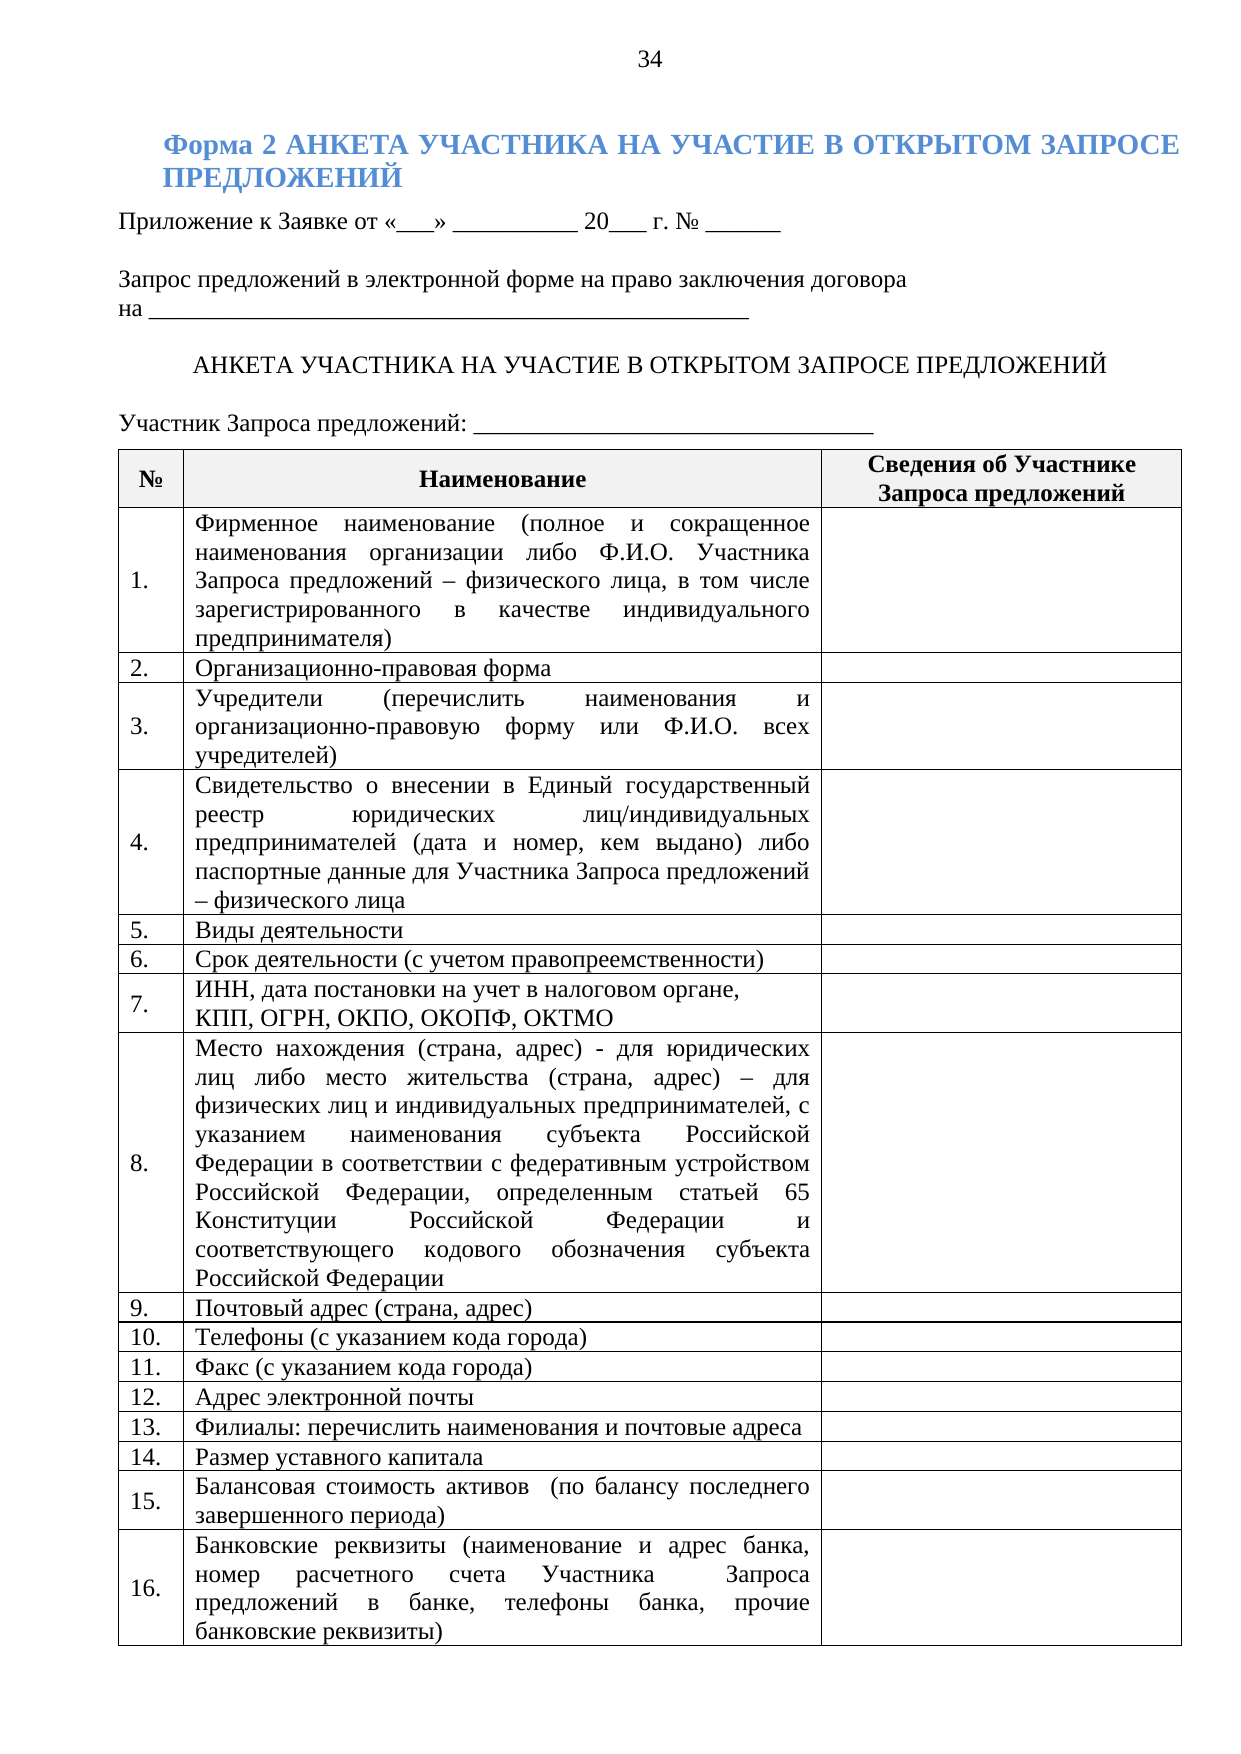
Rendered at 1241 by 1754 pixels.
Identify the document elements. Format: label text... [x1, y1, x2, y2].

table_cell [822, 1352, 1181, 1381]
table_cell Фирменное наименование (полное и сокращенное наименования организации либо Ф.И.О. Участника Запроса предложений – физического лица, в том числе зарегистрированного в качестве индивидуального предпринимателя) [184, 508, 821, 652]
table_header Сведения об Участнике Запроса предложений [822, 450, 1181, 507]
table_cell 15. [119, 1471, 183, 1529]
table_cell [822, 915, 1181, 943]
table_cell [822, 770, 1181, 914]
table_cell 12. [119, 1382, 183, 1411]
table_cell Виды деятельности [184, 915, 821, 943]
table_cell Балансовая стоимость активов (по балансу последнего завершенного периода) [184, 1471, 821, 1529]
table_cell [822, 974, 1181, 1032]
text на ________________________________________________ [118, 293, 1181, 321]
table_header № [119, 450, 183, 507]
text Участник Запроса предложений: ________________________________ [118, 408, 1181, 436]
table_cell Почтовый адрес (страна, адрес) [184, 1293, 821, 1321]
table_cell Срок деятельности (с учетом правопреемственности) [184, 945, 821, 973]
table_cell Учредители (перечислить наименования и организационно-правовую форму или Ф.И.О. всех учредителей) [184, 683, 821, 769]
table_header Наименование [184, 450, 821, 507]
table_cell ИНН, дата постановки на учет в налоговом органе, КПП, ОГРН, ОКПО, ОКОПФ, ОКТМО [184, 974, 821, 1032]
table_cell Свидетельство о внесении в Единый государственный реестр юридических лиц/индивидуальных предпринимателей (дата и номер, кем выдано) либо паспортные данные для Участника Запроса предложений – физического лица [184, 770, 821, 914]
table_cell 10. [119, 1323, 183, 1351]
table_cell Место нахождения (страна, адрес) - для юридических лиц либо место жительства (страна, адрес) – для физических лиц и индивидуальных предпринимателей, с указанием наименования субъекта Российской Федерации в соответствии с федеративным устройством Российской Федерации, определенным статьей 65 Конституции Российской Федерации и соответствующего кодового обозначения субъекта Российской Федерации [184, 1033, 821, 1292]
table_cell [822, 1323, 1181, 1351]
table_cell Факс (с указанием кода города) [184, 1352, 821, 1381]
table_cell Телефоны (с указанием кода города) [184, 1323, 821, 1351]
table_cell [822, 1382, 1181, 1411]
table_cell 1. [119, 508, 183, 652]
table_cell [822, 508, 1181, 652]
table_cell [822, 1033, 1181, 1292]
table_cell [822, 1471, 1181, 1529]
table_cell Филиалы: перечислить наименования и почтовые адреса [184, 1412, 821, 1441]
table_cell 16. [119, 1530, 183, 1645]
table_cell [822, 945, 1181, 973]
table_cell [822, 653, 1181, 682]
table_cell 11. [119, 1352, 183, 1381]
table_cell 3. [119, 683, 183, 769]
table_cell [822, 683, 1181, 769]
table_cell [822, 1412, 1181, 1441]
table_cell 7. [119, 974, 183, 1032]
table_cell Размер уставного капитала [184, 1442, 821, 1470]
text Форма 2 АНКЕТА УЧАСТНИКА НА УЧАСТИЕ В ОТКРЫТОМ ЗАПРОСЕ ПРЕДЛОЖЕНИЙ [162, 127, 1181, 194]
table_cell [822, 1293, 1181, 1321]
table_cell 2. [119, 653, 183, 682]
text АНКЕТА УЧАСТНИКА НА УЧАСТИЕ В ОТКРЫТОМ ЗАПРОСЕ ПРЕДЛОЖЕНИЙ [118, 350, 1181, 379]
table_cell 5. [119, 915, 183, 943]
table_cell 4. [119, 770, 183, 914]
table_cell 13. [119, 1412, 183, 1441]
table_cell Банковские реквизиты (наименование и адрес банка, номер расчетного счета Участника Запроса предложений в банке, телефоны банка, прочие банковские реквизиты) [184, 1530, 821, 1645]
table_cell 9. [119, 1293, 183, 1321]
text Приложение к Заявке от «___» __________ 20___ г. № ______ [118, 206, 1181, 235]
table_cell Организационно-правовая форма [184, 653, 821, 682]
table_cell Адрес электронной почты [184, 1382, 821, 1411]
table_cell 6. [119, 945, 183, 973]
table_cell 8. [119, 1033, 183, 1292]
table_cell [822, 1442, 1181, 1470]
text Запрос предложений в электронной форме на право заключения договора [118, 264, 1181, 293]
table_cell 14. [119, 1442, 183, 1470]
table_cell [822, 1530, 1181, 1645]
